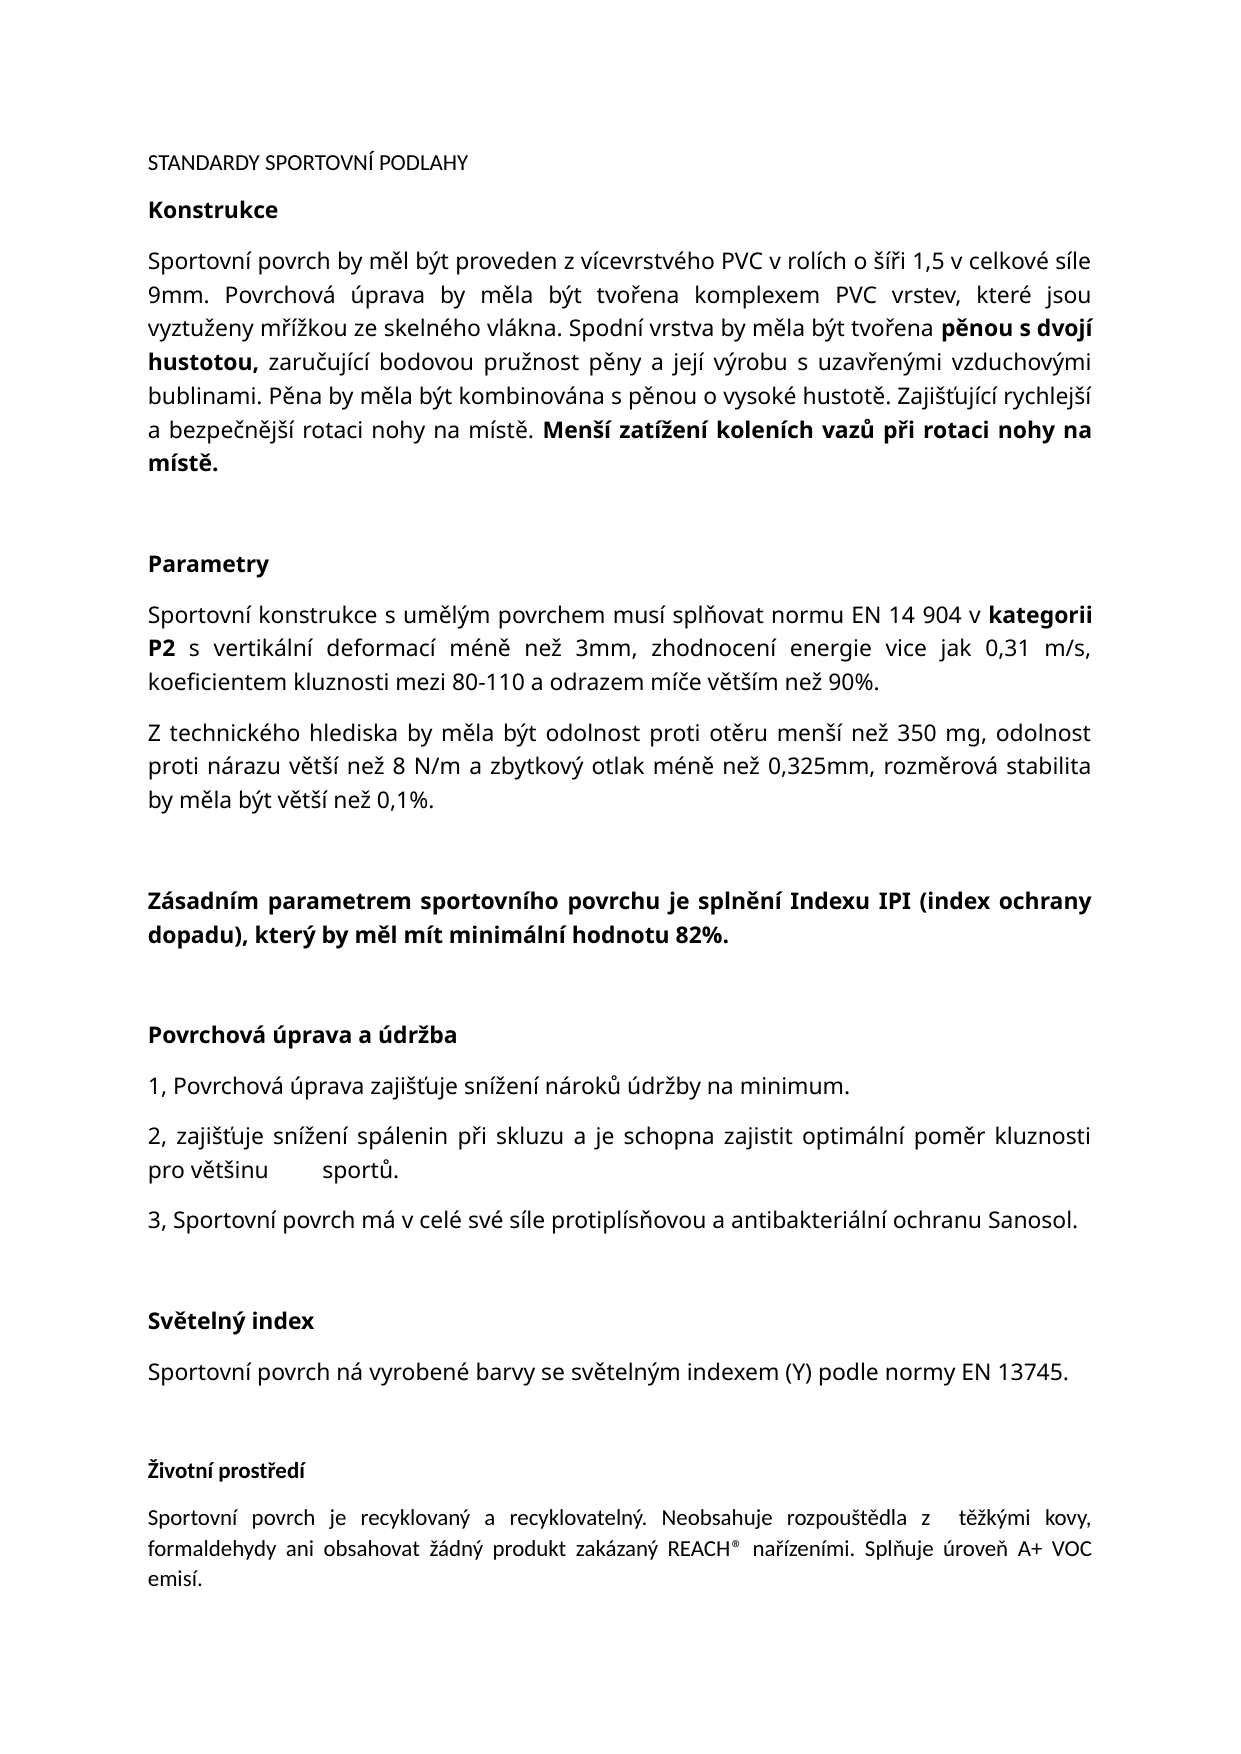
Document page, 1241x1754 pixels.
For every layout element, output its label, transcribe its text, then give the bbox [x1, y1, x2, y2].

text Sportovní konstrukce s umělým povrchem musí splňovat normu EN 14 904 v kategorii P2 s vertikální deformací méně než 3mm, zhodnocení energie vice jak 0,31 m/s, koeficientem kluznosti mezi 80-110 a odrazem míče větším než 90%. [148, 599, 1093, 697]
text STANDARDY SPORTOVNÍ PODLAHY [148, 148, 1093, 176]
text 2, zajišťuje snížení spálenin při skluzu a je schopna zajistit optimální poměr kluznosti pro většinu sportů. [148, 1120, 1093, 1185]
text Sportovní povrch by měl být proveden z vícevrstvého PVC v rolích o šíři 1,5 v celkové síle 9mm. Povrchová úprava by měla být tvořena komplexem PVC vrstev, které jsou vyztuženy mřížkou ze skelného vlákna. Spodní vrstva by měla být tvořena pěnou s dvojí hustotou, zaručující bodovou pružnost pěny a její výrobu s uzavřenými vzduchovými bublinami. Pěna by měla být kombinována s pěnou o vysoké hustotě. Zajišťující rychlejší a bezpečnější rotaci nohy na místě. Menší zatížení koleních vazů při rotaci nohy na místě. [148, 245, 1093, 479]
text Sportovní povrch je recyklovaný a recyklovatelný. Neobsahuje rozpouštědla z těžkými kovy, formaldehydy ani obsahovat žádný produkt zakázaný REACH® nařízeními. Splňuje úroveň A+ VOC emisí. [148, 1503, 1093, 1592]
text Sportovní povrch ná vyrobené barvy se světelným indexem (Y) podle normy EN 13745. [148, 1356, 1093, 1387]
text Životní prostředí [148, 1457, 1093, 1484]
text Z technického hlediska by měla být odolnost proti otěru menší než 350 mg, odolnost proti nárazu větší než 8 N/m a zbytkový otlak méně než 0,325mm, rozměrová stabilita by měla být větší než 0,1%. [148, 717, 1093, 815]
text 1, Povrchová úprava zajišťuje snížení nároků údržby na minimum. [148, 1070, 1093, 1101]
text Zásadním parametrem sportovního povrchu je splnění Indexu IPI (index ochrany dopadu), který by měl mít minimální hodnotu 82%. [148, 885, 1093, 950]
text Světelný index [148, 1305, 1093, 1337]
text Konstrukce [148, 194, 1093, 226]
text Povrchová úprava a údržba [148, 1019, 1093, 1051]
text Parametry [148, 548, 1093, 579]
text 3, Sportovní povrch má v celé své síle protiplísňovou a antibakteriální ochranu Sanosol. [148, 1204, 1093, 1236]
